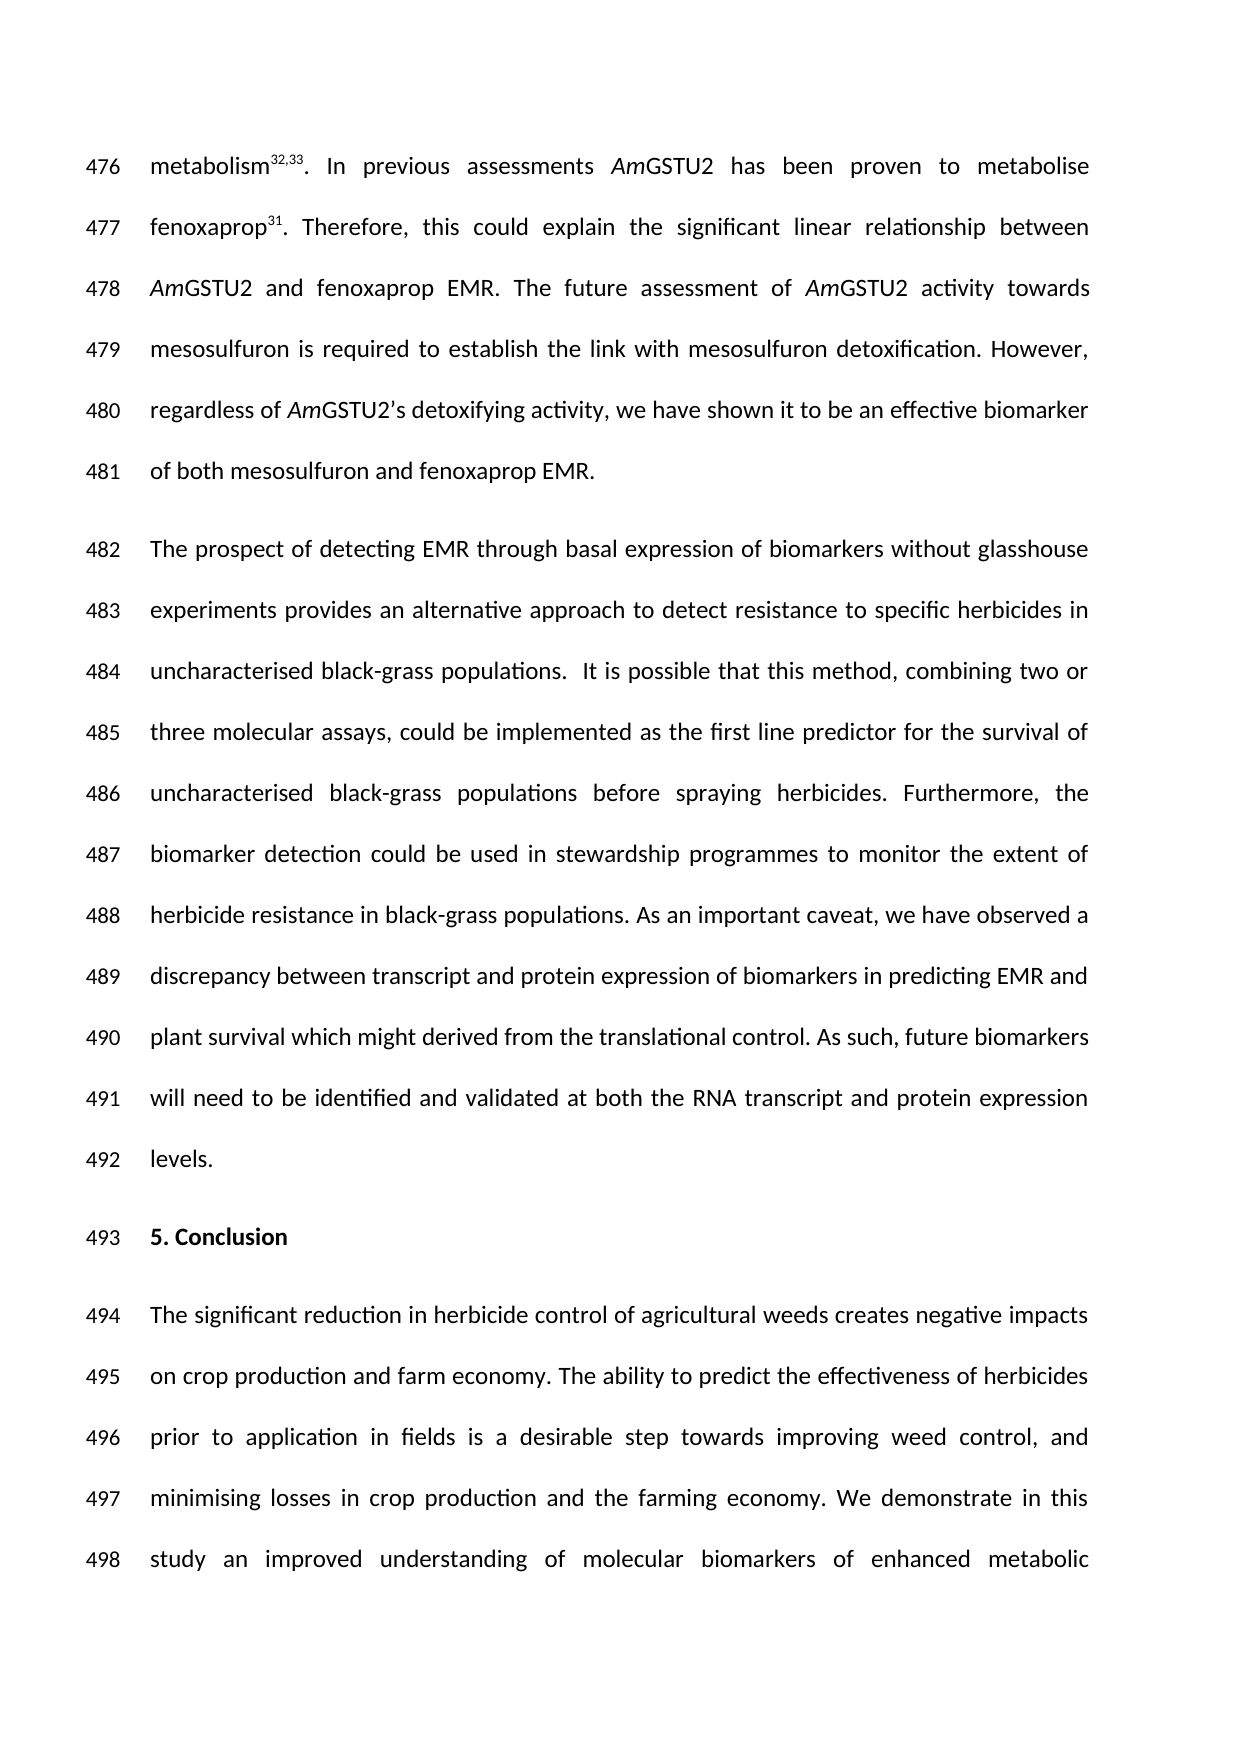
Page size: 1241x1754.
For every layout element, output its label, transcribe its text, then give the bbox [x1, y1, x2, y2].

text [150, 150, 1090, 486]
text 5. Conclusion [150, 1221, 1090, 1252]
text The prospect of detecting EMR through basal expression of biomarkers without glasshouse experiments provides an alternative approach to detect resistance to specific herbicides in uncharacterised black-grass populations. It is possible that this method, combining two or three molecular assays, could be implemented as the first line predictor for the survival of uncharacterised black-grass populations before spraying herbicides. Furthermore, the biomarker detection could be used in stewardship programmes to monitor the extent of herbicide resistance in black-grass populations. As an important caveat, we have observed a discrepancy between transcript and protein expression of biomarkers in predicting EMR and plant survival which might derived from the translational control. As such, future biomarkers will need to be identified and validated at both the RNA transcript and protein expression levels. [150, 533, 1090, 1174]
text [150, 1299, 1090, 1573]
